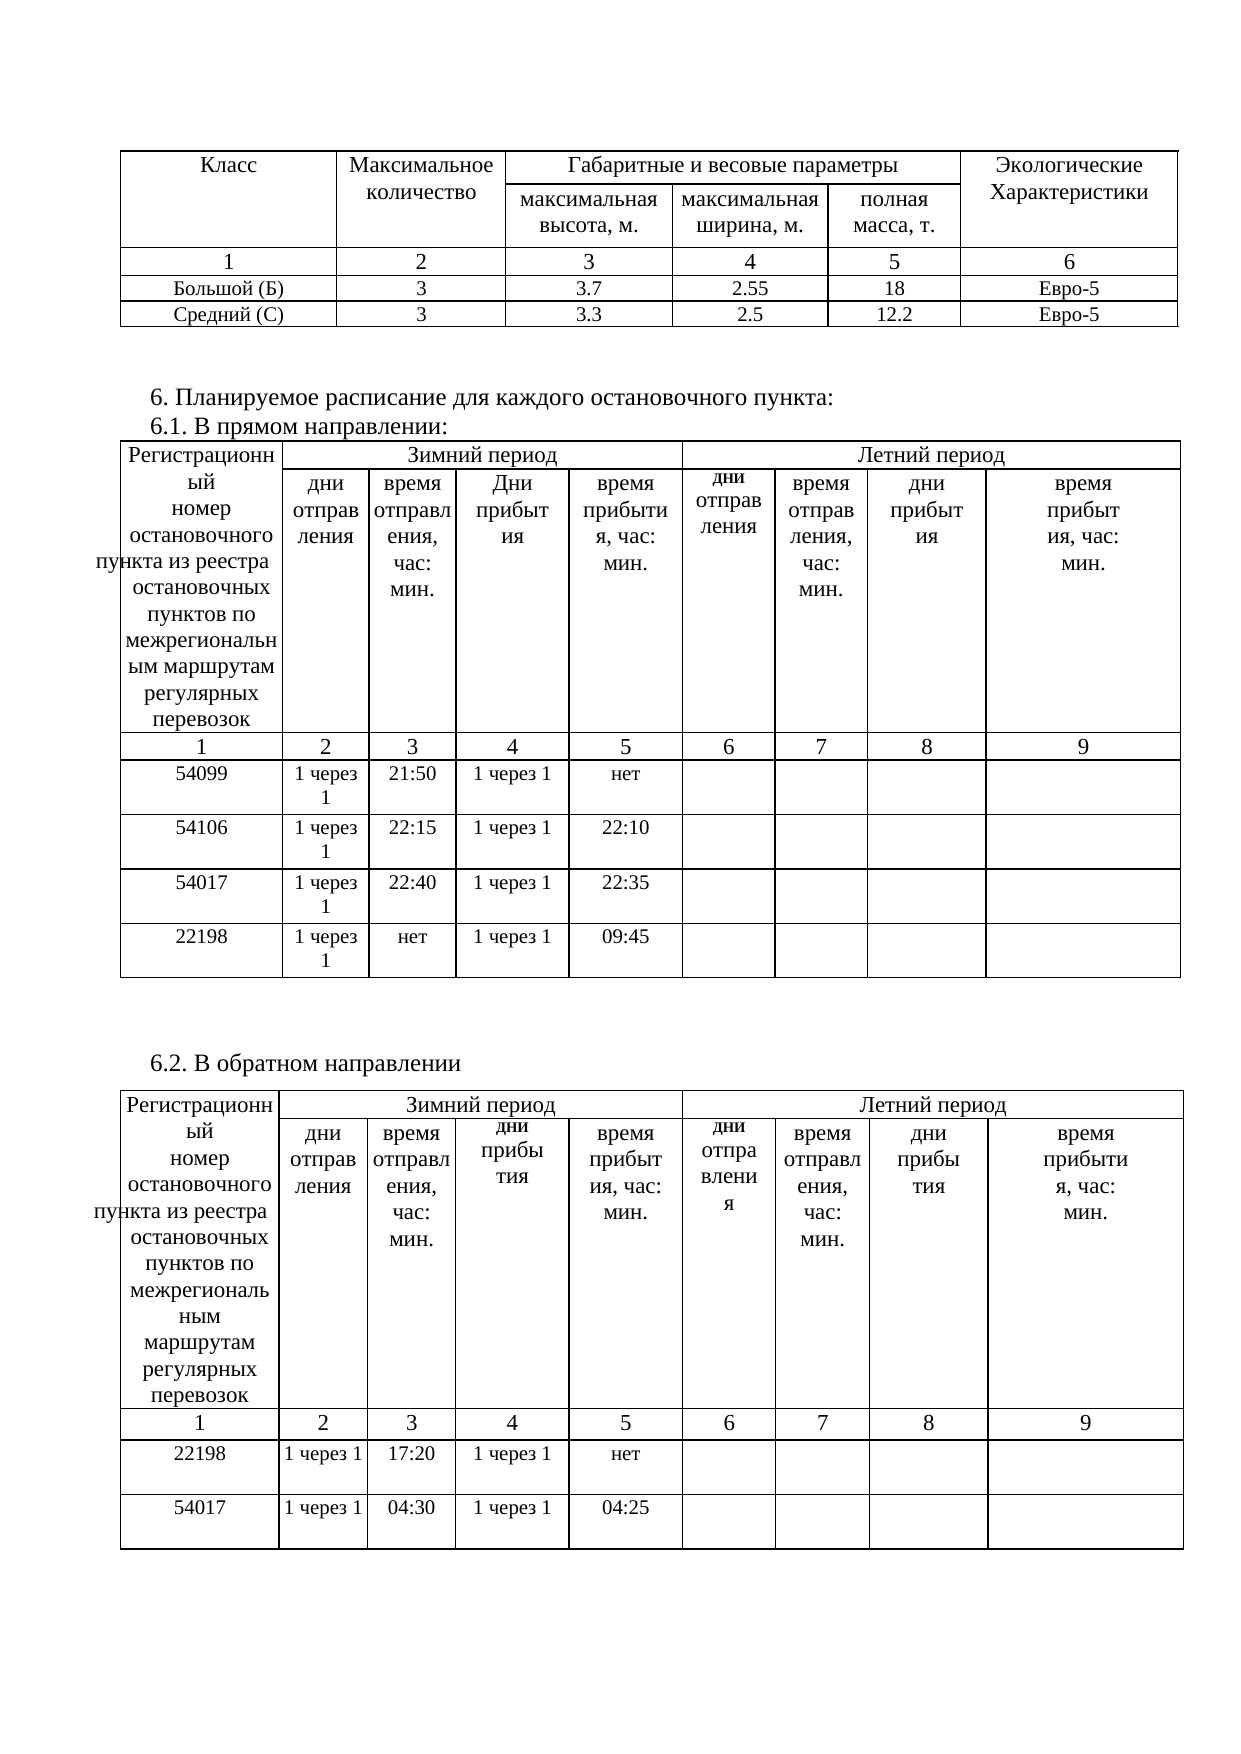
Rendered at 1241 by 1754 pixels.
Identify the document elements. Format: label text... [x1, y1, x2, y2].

table_cell 22:10 [570, 815, 682, 868]
table_cell [868, 924, 985, 977]
table_cell время отправ ления, час: мин. [776, 470, 867, 731]
table_cell 18 [829, 276, 960, 300]
table_cell ДНИ отправ ления [683, 470, 774, 731]
table_header Регистрационный номер остановочного пункта из реестра остановочных пунктов по межрегиональным маршрутам регулярных перевозок [121, 442, 282, 731]
table_header Максимальное количество [337, 152, 505, 247]
table_cell 1 [121, 248, 336, 274]
table_cell максимальная ширина, м. [673, 185, 827, 247]
table_cell Дни прибыт ия [457, 470, 568, 731]
table_cell 7 [776, 1409, 869, 1439]
table_cell 4 [673, 248, 827, 274]
table_cell 3.7 [506, 276, 672, 300]
table_cell нет [370, 924, 455, 977]
table_cell [868, 761, 985, 814]
table_cell нет [570, 1441, 682, 1494]
table_cell 2 [280, 1409, 367, 1439]
table_cell 1 [121, 1409, 278, 1439]
text 6.2. В обратном направлении [150, 1048, 1090, 1077]
table_cell 3 [337, 276, 505, 300]
table_cell [776, 1495, 869, 1548]
table_cell 4 [457, 733, 568, 759]
table_cell 12.2 [829, 302, 960, 326]
table_cell [870, 1495, 987, 1548]
table_cell 5 [570, 733, 682, 759]
table_cell 3 [368, 1409, 455, 1439]
text 6. Планируемое расписание для каждого остановочного пункта: [150, 382, 1090, 411]
table_cell 5 [829, 248, 960, 274]
table_cell время прибыти я, час: мин. [989, 1119, 1183, 1407]
table_cell 54017 [121, 870, 282, 922]
table_cell 1 через 1 [280, 1495, 367, 1548]
table_cell [987, 815, 1180, 868]
table_cell Евро-5 [961, 302, 1177, 326]
table_cell 21:50 [370, 761, 455, 814]
table_cell 8 [870, 1409, 987, 1439]
table_cell ДНИ прибы тия [456, 1119, 568, 1407]
table_cell 9 [987, 733, 1180, 759]
table_cell дни прибыт ия [868, 470, 985, 731]
table_cell 2.5 [673, 302, 827, 326]
table_cell 1 через 1 [283, 870, 368, 922]
table_cell дни прибы тия [870, 1119, 987, 1407]
table_cell Большой (Б) [121, 276, 336, 300]
table_cell 4 [456, 1409, 568, 1439]
table_cell 1 через 1 [456, 1441, 568, 1494]
table_cell 1 через 1 [457, 815, 568, 868]
table_cell 17:20 [368, 1441, 455, 1494]
table_cell 8 [868, 733, 985, 759]
text 6.1. В прямом направлении: [150, 411, 1090, 440]
table_cell 22198 [121, 1441, 278, 1494]
table_cell время прибыт ия, час: мин. [570, 1119, 682, 1407]
table_cell [987, 870, 1180, 922]
table_cell [868, 870, 985, 922]
table_cell 22198 [121, 924, 282, 977]
table_cell 09:45 [570, 924, 682, 977]
table_cell [683, 1441, 775, 1494]
table_cell дни отправ ления [280, 1119, 367, 1407]
table_cell [868, 815, 985, 868]
table_header Габаритные и весовые параметры [506, 152, 960, 183]
table_cell полная масса, т. [829, 185, 960, 247]
table_cell Евро-5 [961, 276, 1177, 300]
table_cell [683, 815, 774, 868]
table_cell ДНИ отпра влени я [683, 1119, 775, 1407]
table_cell [776, 1441, 869, 1494]
table_cell 1 через 1 [280, 1441, 367, 1494]
table_cell [776, 815, 867, 868]
table_cell 1 через 1 [457, 924, 568, 977]
table_cell время прибыти я, час: мин. [570, 470, 682, 731]
table_cell 5 [570, 1409, 682, 1439]
table_header Экологические Характеристики [961, 152, 1177, 247]
table_cell 22:35 [570, 870, 682, 922]
table_header Зимний период [280, 1091, 682, 1118]
table_cell 1 через 1 [457, 870, 568, 922]
table_cell максимальная высота, м. [506, 185, 672, 247]
table_cell [989, 1441, 1183, 1494]
table_cell 3 [370, 733, 455, 759]
table_cell время отправл ения, час: мин. [368, 1119, 455, 1407]
table_cell 1 через 1 [456, 1495, 568, 1548]
table_cell 1 [121, 733, 282, 759]
table_cell дни отправ ления [283, 470, 368, 731]
table_cell [989, 1495, 1183, 1548]
table_cell Средний (С) [121, 302, 336, 326]
table_cell 6 [961, 248, 1177, 274]
table_cell время отправл ения, час: мин. [370, 470, 455, 731]
table_cell [870, 1441, 987, 1494]
table_cell 3.3 [506, 302, 672, 326]
table_cell 1 через 1 [283, 761, 368, 814]
table_cell 54099 [121, 761, 282, 814]
table_cell 04:25 [570, 1495, 682, 1548]
table_cell время прибыт ия, час: мин. [987, 470, 1180, 731]
table_cell [683, 761, 774, 814]
table_header Зимний период [283, 442, 682, 468]
table_cell 7 [776, 733, 867, 759]
table_cell [683, 924, 774, 977]
table_cell 2.55 [673, 276, 827, 300]
table_cell 54106 [121, 815, 282, 868]
table_cell нет [570, 761, 682, 814]
table_cell [683, 1495, 775, 1548]
table_cell 1 через 1 [283, 815, 368, 868]
table_cell 22:15 [370, 815, 455, 868]
table_cell [776, 761, 867, 814]
table_cell 2 [337, 248, 505, 274]
table_cell 6 [683, 733, 774, 759]
table_cell [776, 924, 867, 977]
table_cell [683, 870, 774, 922]
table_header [121, 1091, 278, 1407]
table_cell 1 через 1 [457, 761, 568, 814]
table_cell 3 [506, 248, 672, 274]
table_header Класс [121, 152, 336, 247]
table_cell 1 через 1 [283, 924, 368, 977]
table_cell 2 [283, 733, 368, 759]
table_header Летний период [683, 442, 1180, 468]
table_header Летний период [683, 1091, 1183, 1118]
table_cell 22:40 [370, 870, 455, 922]
table_cell 3 [337, 302, 505, 326]
table_cell [776, 870, 867, 922]
table_cell 9 [989, 1409, 1183, 1439]
table_cell время отправл ения, час: мин. [776, 1119, 869, 1407]
table_cell [987, 761, 1180, 814]
table_cell [987, 924, 1180, 977]
table_cell 6 [683, 1409, 775, 1439]
table_cell 04:30 [368, 1495, 455, 1548]
table_cell 54017 [121, 1495, 278, 1548]
